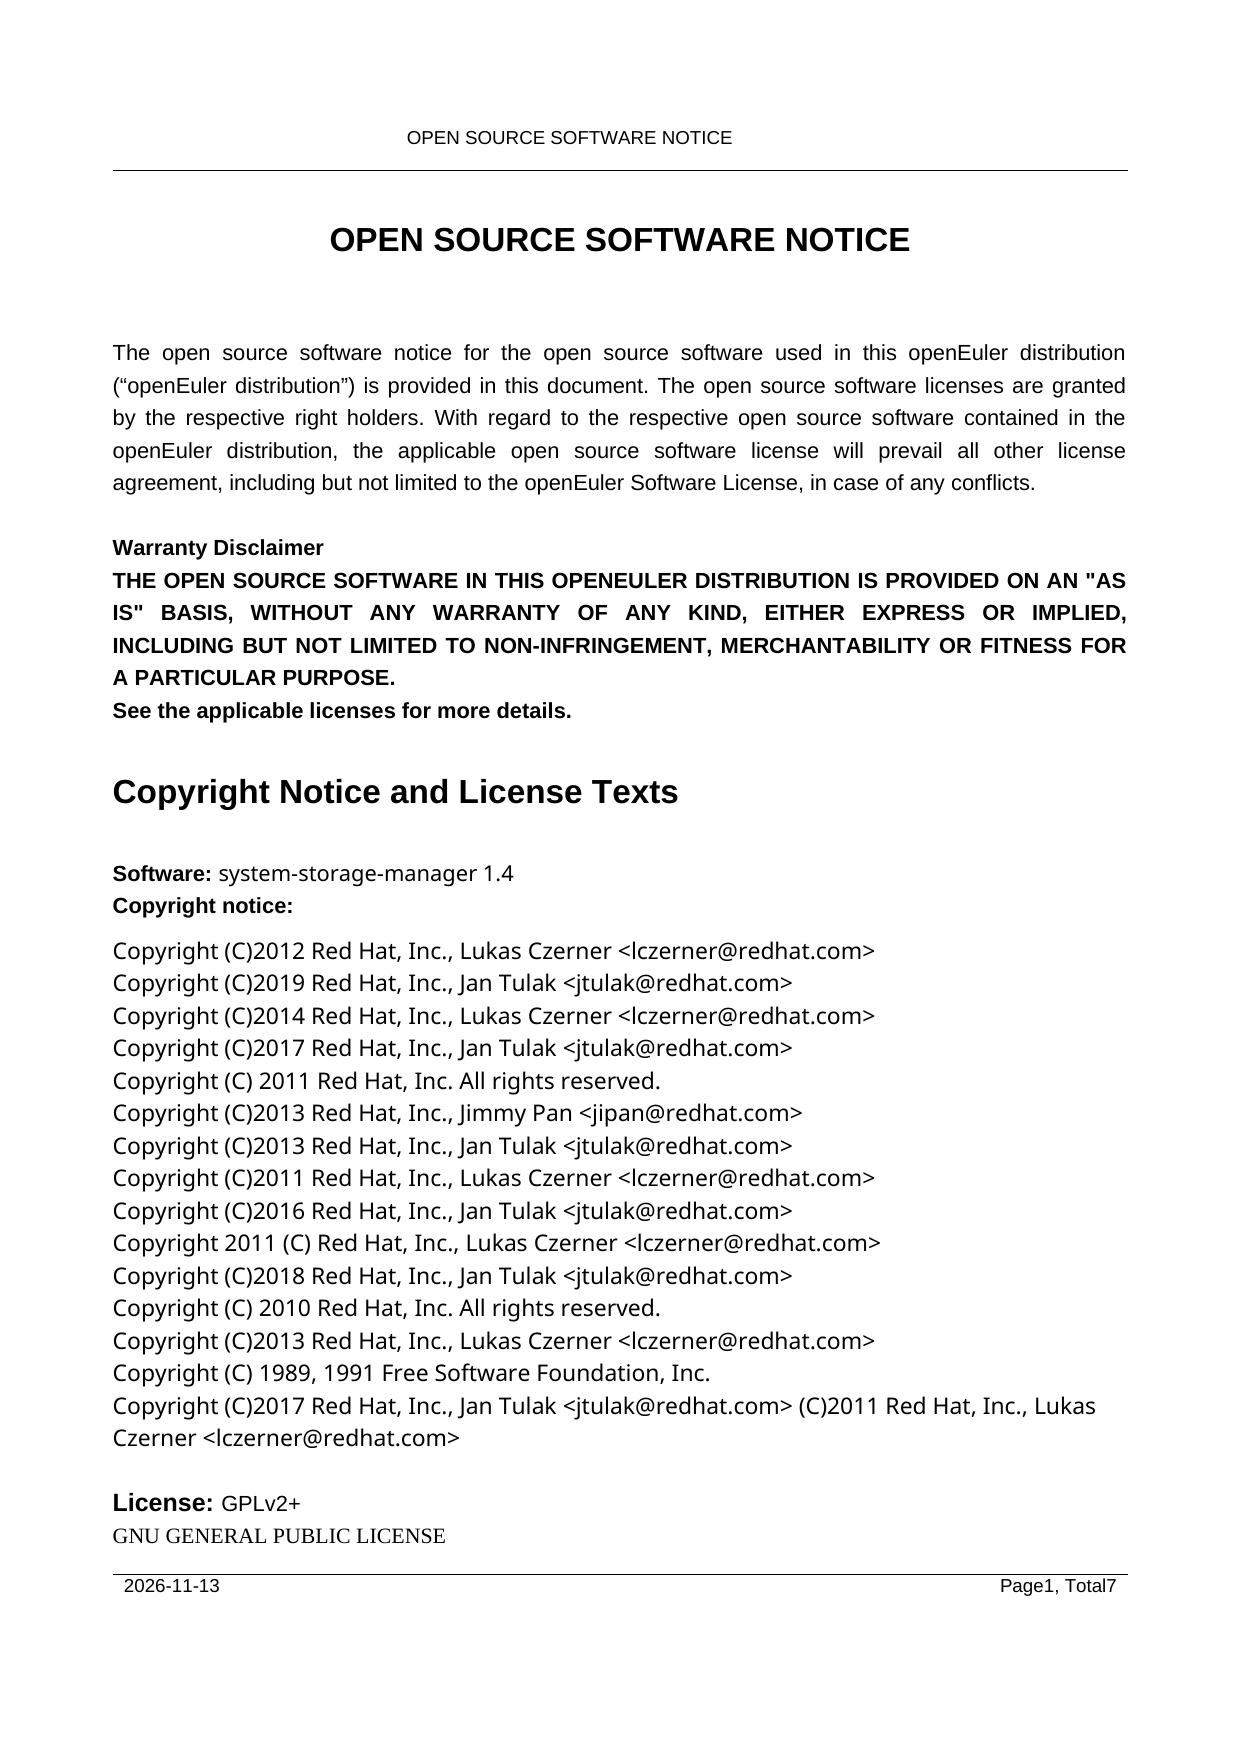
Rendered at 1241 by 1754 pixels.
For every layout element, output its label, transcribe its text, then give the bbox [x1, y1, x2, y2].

text OPEN SOURCE SOFTWARE NOTICE [112, 206, 1128, 271]
text The open source software notice for the open source software used in this openEuler distribution (“openEuler distribution”) is provided in this document. The open source software licenses are granted by the respective right holders. With regard to the respective open source software contained in the openEuler distribution, the applicable open source software license will prevail all other license agreement, including but not limited to the openEuler Software License, in case of any conflicts. [112, 336, 1128, 499]
text Copyright notice: [112, 889, 1128, 921]
text Copyright (C)2012 Red Hat, Inc., Lukas Czerner <lczerner@redhat.com> Copyright (C)2019 Red Hat, Inc., Jan Tulak <jtulak@redhat.com> Copyright (C)2014 Red Hat, Inc., Lukas Czerner <lczerner@redhat.com> Copyright (C)2017 Red Hat, Inc., Jan Tulak <jtulak@redhat.com> Copyright (C) 2011 Red Hat, Inc. All rights reserved. Copyright (C)2013 Red Hat, Inc., Jimmy Pan <jipan@redhat.com> Copyright (C)2013 Red Hat, Inc., Jan Tulak <jtulak@redhat.com> Copyright (C)2011 Red Hat, Inc., Lukas Czerner <lczerner@redhat.com> Copyright (C)2016 Red Hat, Inc., Jan Tulak <jtulak@redhat.com> Copyright 2011 (C) Red Hat, Inc., Lukas Czerner <lczerner@redhat.com> Copyright (C)2018 Red Hat, Inc., Jan Tulak <jtulak@redhat.com> Copyright (C) 2010 Red Hat, Inc. All rights reserved. Copyright (C)2013 Red Hat, Inc., Lukas Czerner <lczerner@redhat.com> Copyright (C) 1989, 1991 Free Software Foundation, Inc. Copyright (C)2017 Red Hat, Inc., Jan Tulak <jtulak@redhat.com> (C)2011 Red Hat, Inc., Lukas Czerner <lczerner@redhat.com> [112, 934, 1128, 1486]
text THE OPEN SOURCE SOFTWARE IN THIS OPENEULER DISTRIBUTION IS PROVIDED ON AN "AS IS" BASIS, WITHOUT ANY WARRANTY OF ANY KIND, EITHER EXPRESS OR IMPLIED, INCLUDING BUT NOT LIMITED TO NON-INFRINGEMENT, MERCHANTABILITY OR FITNESS FOR A PARTICULAR PURPOSE. See the applicable licenses for more details. [112, 564, 1128, 726]
text Warranty Disclaimer [112, 531, 1128, 564]
text License: GPLv2+ [112, 1486, 1128, 1519]
title Software: system-storage-manager 1.4 [112, 856, 1128, 889]
text Copyright Notice and License Texts [112, 759, 1128, 824]
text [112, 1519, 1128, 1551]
